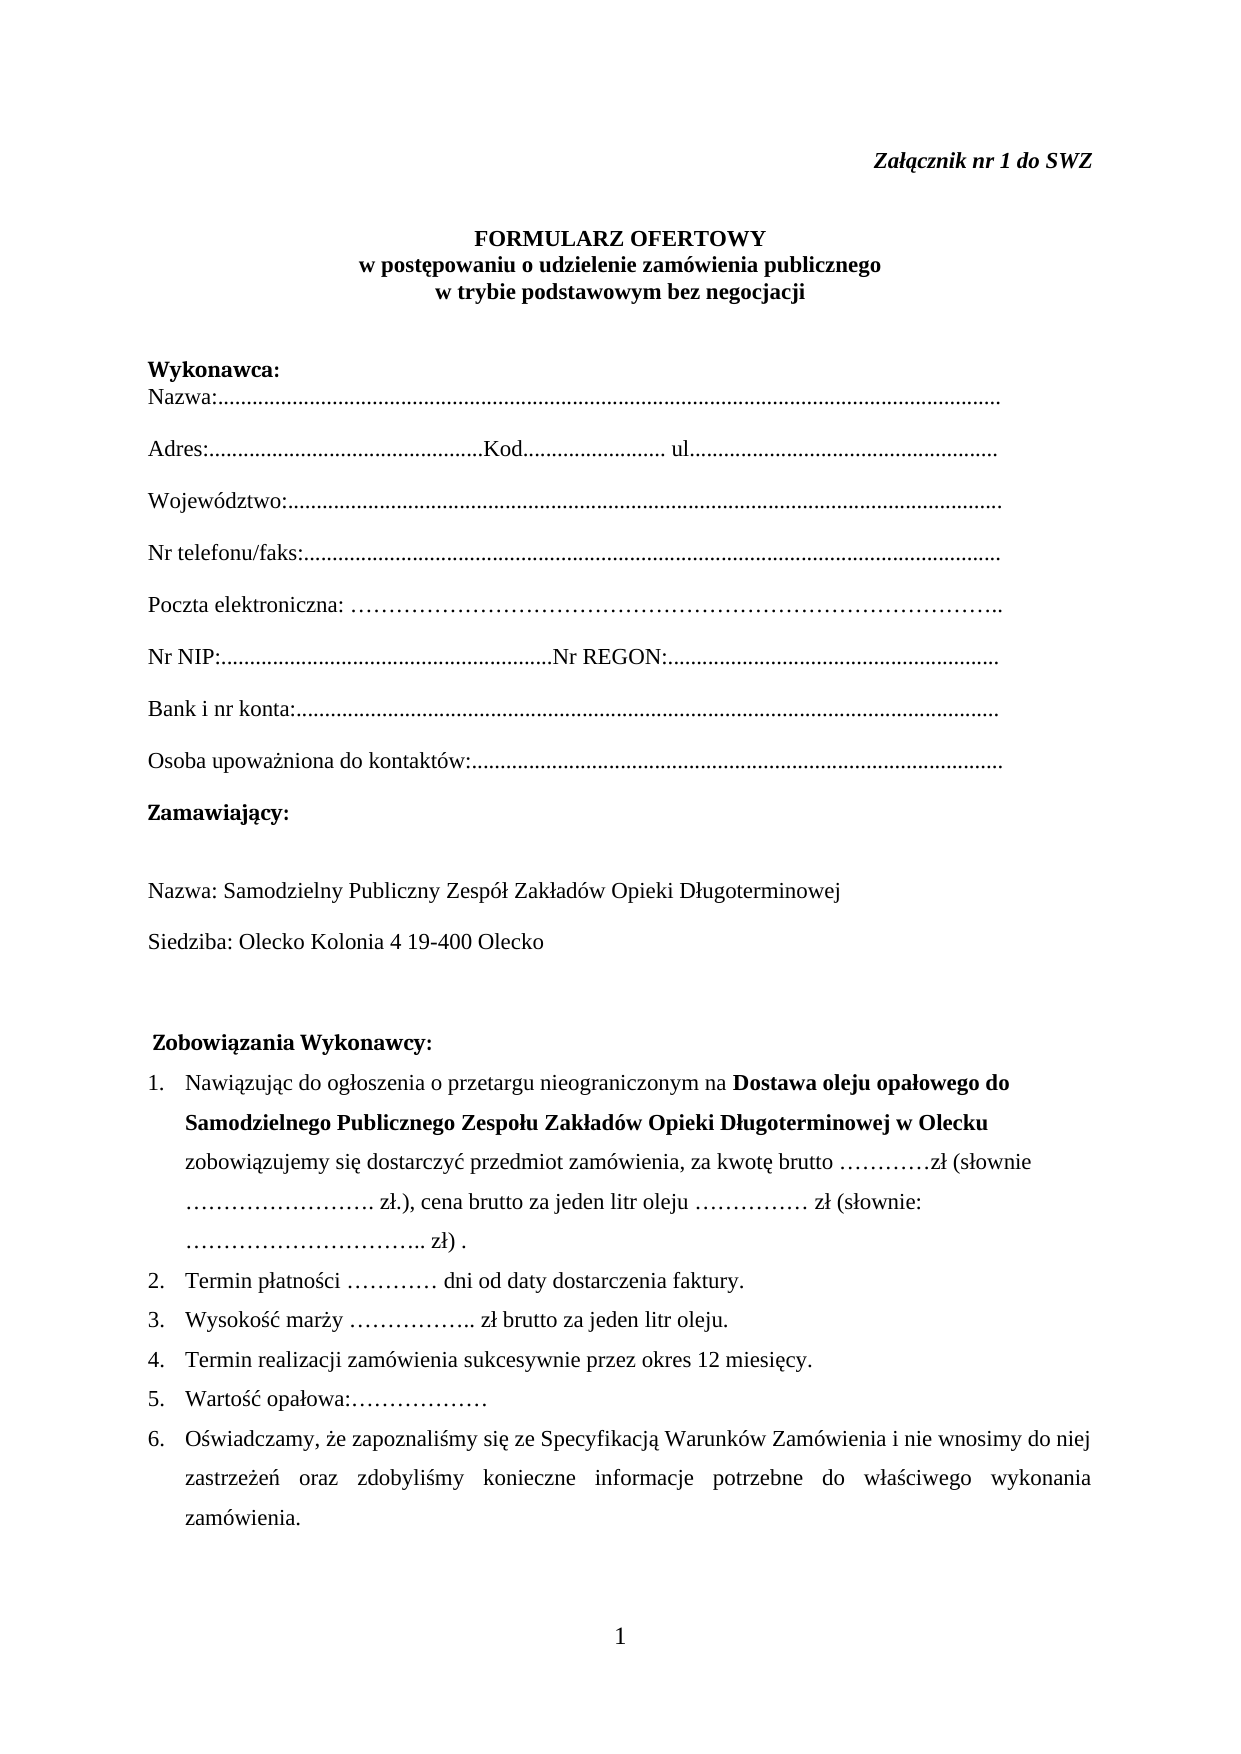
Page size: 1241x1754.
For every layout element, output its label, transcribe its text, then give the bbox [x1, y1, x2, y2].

text Województwo:............................................................................................................................. [148, 487, 1093, 514]
list Termin realizacji zamówienia sukcesywnie przez okres 12 miesięcy. [148, 1346, 1093, 1372]
text Nr NIP:..........................................................Nr REGON:.......................................................... [148, 643, 1093, 670]
text Załącznik nr 1 do SWZ [738, 148, 1093, 174]
list Nawiązując do ogłoszenia o przetargu nieograniczonym na Dostawa oleju opałowego do Samodzielnego Publicznego Zespołu Zakładów Opieki Długoterminowej w Olecku zobowiązujemy się dostarczyć przedmiot zamówienia, za kwotę brutto …………zł (słownie ……………………. zł.), cena brutto za jeden litr oleju …………… zł (słownie: ………………………….. zł) . [147, 1069, 1093, 1253]
subtitle Zobowiązania Wykonawcy: [148, 1030, 1093, 1056]
text Nazwa:......................................................................................................................................... [148, 383, 1093, 410]
list Wysokość marży …………….. zł brutto za jeden litr oleju. [148, 1306, 1093, 1332]
text Nr telefonu/faks:.......................................................................................................................... [148, 539, 1093, 566]
title w postępowaniu o udzielenie zamówienia publicznego [148, 251, 1093, 278]
text Osoba upoważniona do kontaktów:............................................................................................. [148, 747, 1093, 774]
text Nazwa: Samodzielny Publiczny Zespół Zakładów Opieki Długoterminowej [148, 877, 1093, 903]
list Termin płatności ………… dni od daty dostarczenia faktury. [148, 1267, 1093, 1293]
title w trybie podstawowym bez negocjacji [148, 278, 1093, 304]
text Adres:................................................Kod......................... ul...................................................... [148, 435, 1093, 462]
title FORMULARZ OFERTOWY [148, 225, 1093, 251]
list Wartość opałowa:……………… [148, 1385, 1093, 1411]
list Oświadczamy, że zapoznaliśmy się ze Specyfikacją Warunków Zamówienia i nie wnosimy do niej zastrzeżeń oraz zdobyliśmy konieczne informacje potrzebne do właściwego wykonania zamówienia. [148, 1424, 1093, 1530]
text Poczta elektroniczna: ………………………………………………………………………….. [148, 591, 1093, 618]
text Bank i nr konta:........................................................................................................................... [148, 695, 1093, 722]
subtitle Wykonawca: [148, 357, 1093, 383]
subtitle Zamawiający: [148, 799, 1093, 826]
text Siedziba: Olecko Kolonia 4 19-400 Olecko [148, 928, 1093, 954]
